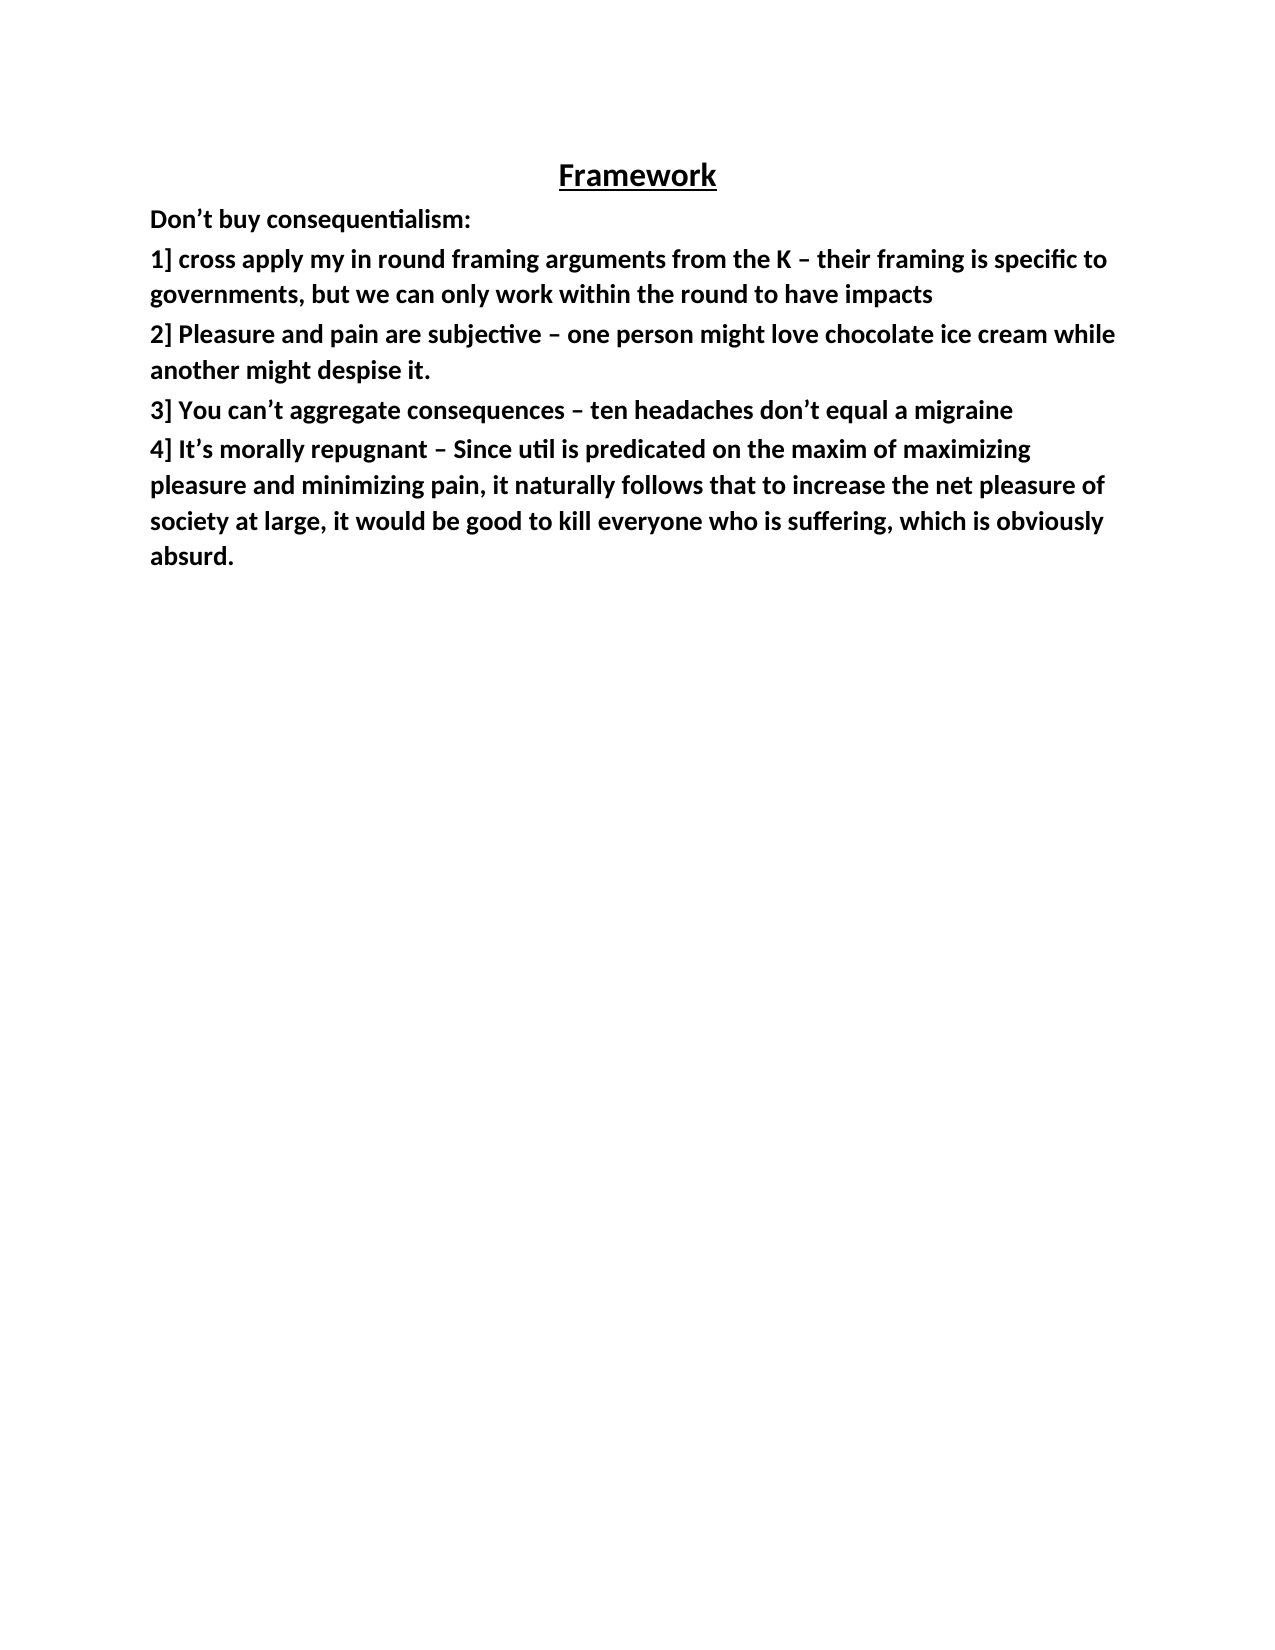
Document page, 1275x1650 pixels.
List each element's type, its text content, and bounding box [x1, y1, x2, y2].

subtitle 3] You can’t aggregate consequences – ten headaches don’t equal a migraine [150, 393, 1125, 426]
subtitle 1] cross apply my in round framing arguments from the K – their framing is specific to governments, but we can only work within the round to have impacts [150, 242, 1125, 311]
subtitle Don’t buy consequentialism: [150, 202, 1125, 235]
subtitle 4] It’s morally repugnant – Since util is predicated on the maxim of maximizing pleasure and minimizing pain, it naturally follows that to increase the net pleasure of society at large, it would be good to kill everyone who is suffering, which is obviously absurd. [150, 433, 1125, 573]
subtitle 2] Pleasure and pain are subjective – one person might love chocolate ice cream while another might despise it. [150, 317, 1125, 386]
subtitle Framework [150, 154, 1125, 195]
